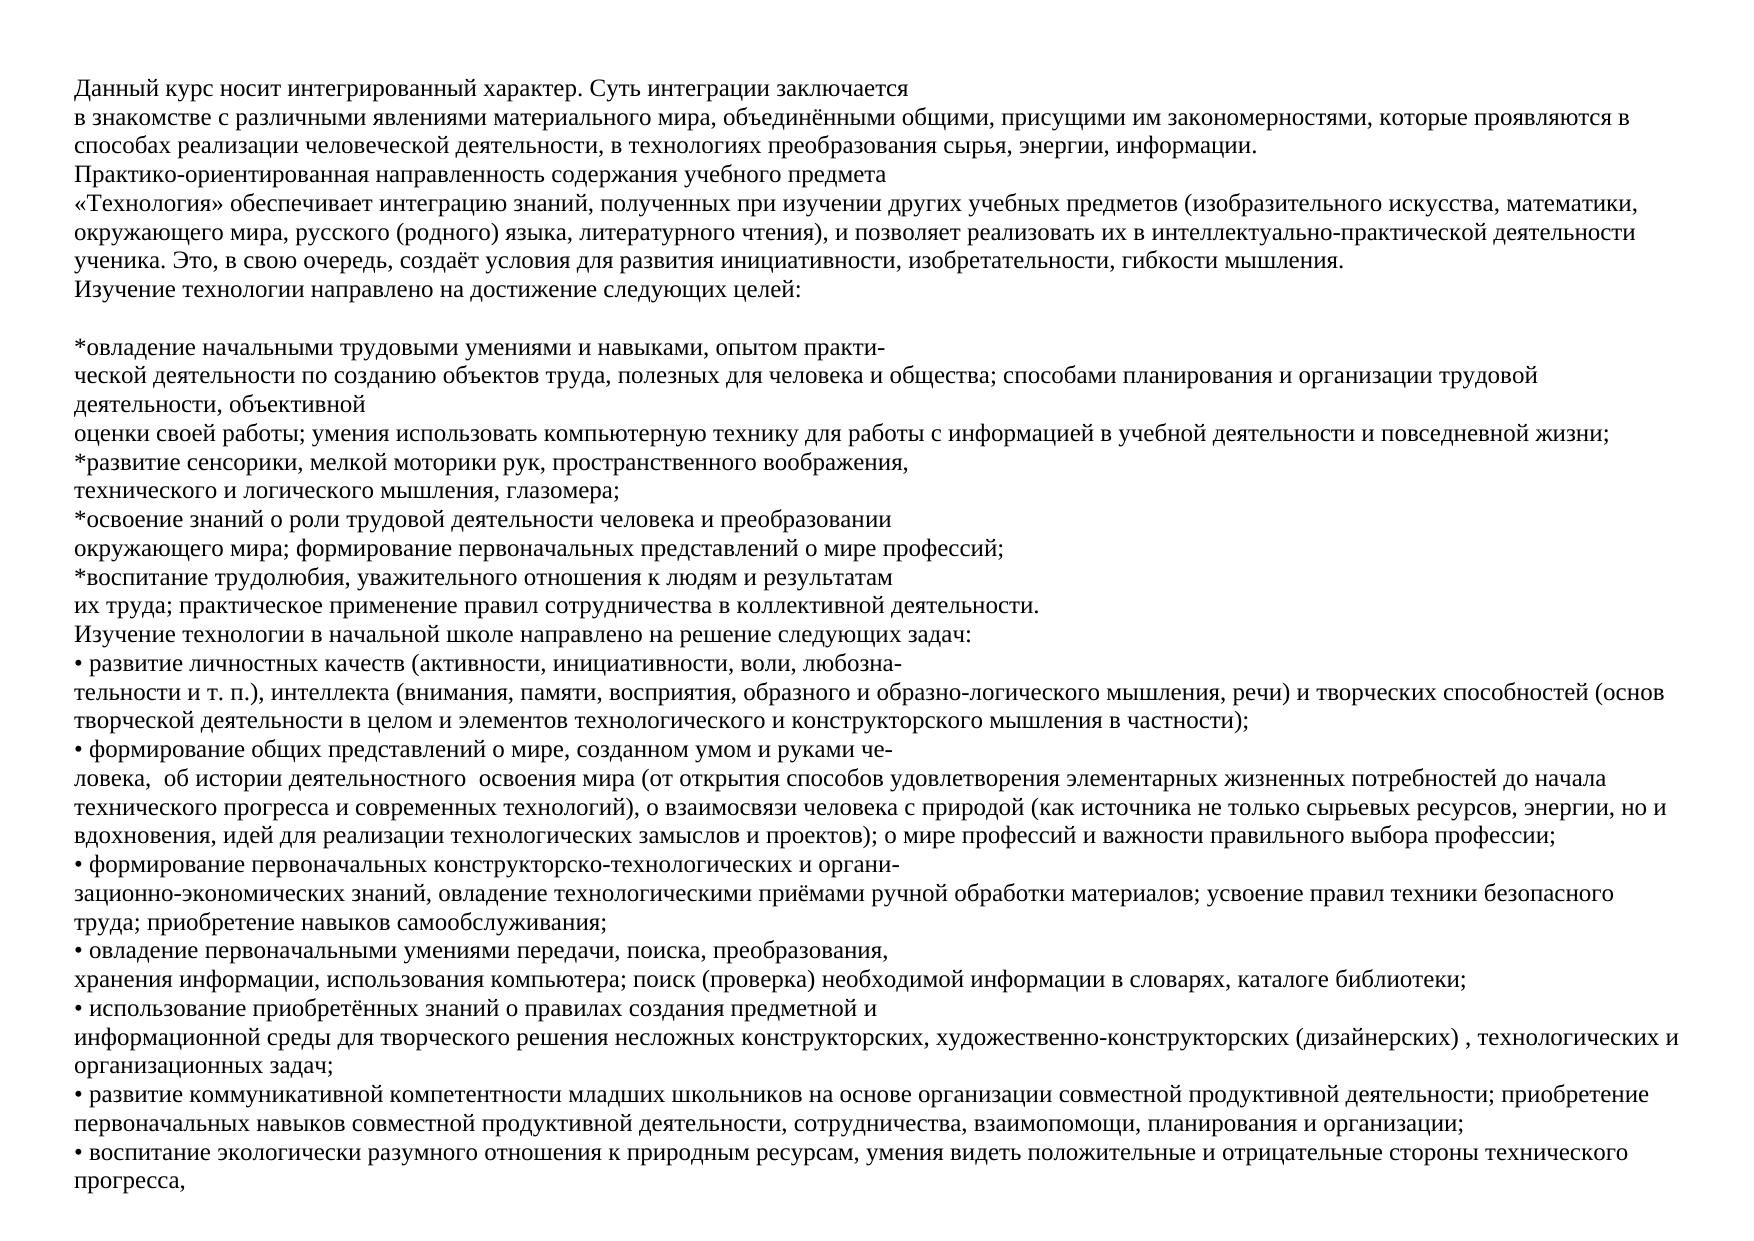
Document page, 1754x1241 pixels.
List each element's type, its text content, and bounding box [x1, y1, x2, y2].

text технического и логического мышления, глазомера; [74, 476, 1683, 504]
text информационной среды для творческого решения несложных конструкторских, художественно-конструкторских (дизайнерских) , технологических и организационных задач; [74, 1022, 1683, 1079]
text Практико-ориентированная направленность содержания учебного предмета [74, 159, 1683, 188]
text *овладение начальными трудовыми умениями и навыками, опытом практи- [74, 332, 1683, 361]
text • воспитание экологически разумного отношения к природным ресурсам, умения видеть положительные и отрицательные стороны технического прогресса, [74, 1137, 1683, 1194]
text зационно-экономических знаний, овладение технологическими приёмами ручной обработки материалов; усвоение правил техники безопасного труда; приобретение навыков самообслуживания; [74, 878, 1683, 936]
text оценки своей работы; умения использовать компьютерную технику для работы с информацией в учебной деятельности и повседневной жизни; [74, 418, 1683, 447]
text *развитие сенсорики, мелкой моторики рук, пространственного воображения, [74, 447, 1683, 476]
text тельности и т. п.), интеллекта (внимания, памяти, восприятия, образного и образно-логического мышления, речи) и творческих способностей (основ творческой деятельности в целом и элементов технологического и конструкторского мышления в частности); [74, 677, 1683, 734]
text хранения информации, использования компьютера; поиск (проверка) необходимой информации в словарях, каталоге библиотеки; [74, 964, 1683, 993]
text Данный курс носит интегрированный характер. Суть интеграции заключается [74, 73, 1683, 102]
text Изучение технологии направлено на достижение следующих целей: [74, 274, 1683, 303]
text ловека, об истории деятельностного освоения мира (от открытия способов удовлетворения элементарных жизненных потребностей до начала технического прогресса и современных технологий), о взаимосвязи человека с природой (как источника не только сырьевых ресурсов, энергии, но и вдохновения, идей для реализации технологических замыслов и проектов); о мире профессий и важности правильного выбора профессии; [74, 763, 1683, 849]
text • овладение первоначальными умениями передачи, поиска, преобразования, [74, 936, 1683, 964]
text ческой деятельности по созданию объектов труда, полезных для человека и общества; способами планирования и организации трудовой деятельности, объективной [74, 361, 1683, 418]
text *освоение знаний о роли трудовой деятельности человека и преобразовании [74, 504, 1683, 533]
text в знакомстве с различными явлениями материального мира, объединёнными общими, присущими им закономерностями, которые проявляются в способах реализации человеческой деятельности, в технологиях преобразования сырья, энергии, информации. [74, 102, 1683, 159]
text • развитие личностных качеств (активности, инициативности, воли, любозна- [74, 648, 1683, 677]
text *воспитание трудолюбия, уважительного отношения к людям и результатам [74, 562, 1683, 591]
text • формирование первоначальных конструкторско-технологических и органи- [74, 849, 1683, 878]
text «Технология» обеспечивает интеграцию знаний, полученных при изучении других учебных предметов (изобразительного искусства, математики, окружающего мира, русского (родного) языка, литературного чтения), и позволяет реализовать их в интеллектуально-практической деятельности ученика. Это, в свою очередь, создаёт условия для развития инициативности, изобретательности, гибкости мышления. [74, 188, 1683, 274]
text их труда; практическое применение правил сотрудничества в коллективной деятельности. [74, 591, 1683, 619]
text Изучение технологии в начальной школе направлено на решение следующих задач: [74, 619, 1683, 648]
text • развитие коммуникативной компетентности младших школьников на основе организации совместной продуктивной деятельности; приобретение первоначальных навыков совместной продуктивной деятельности, сотрудничества, взаимопомощи, планирования и организации; [74, 1079, 1683, 1137]
text окружающего мира; формирование первоначальных представлений о мире профессий; [74, 533, 1683, 562]
text • использование приобретённых знаний о правилах создания предметной и [74, 993, 1683, 1022]
text • формирование общих представлений о мире, созданном умом и руками че- [74, 734, 1683, 763]
